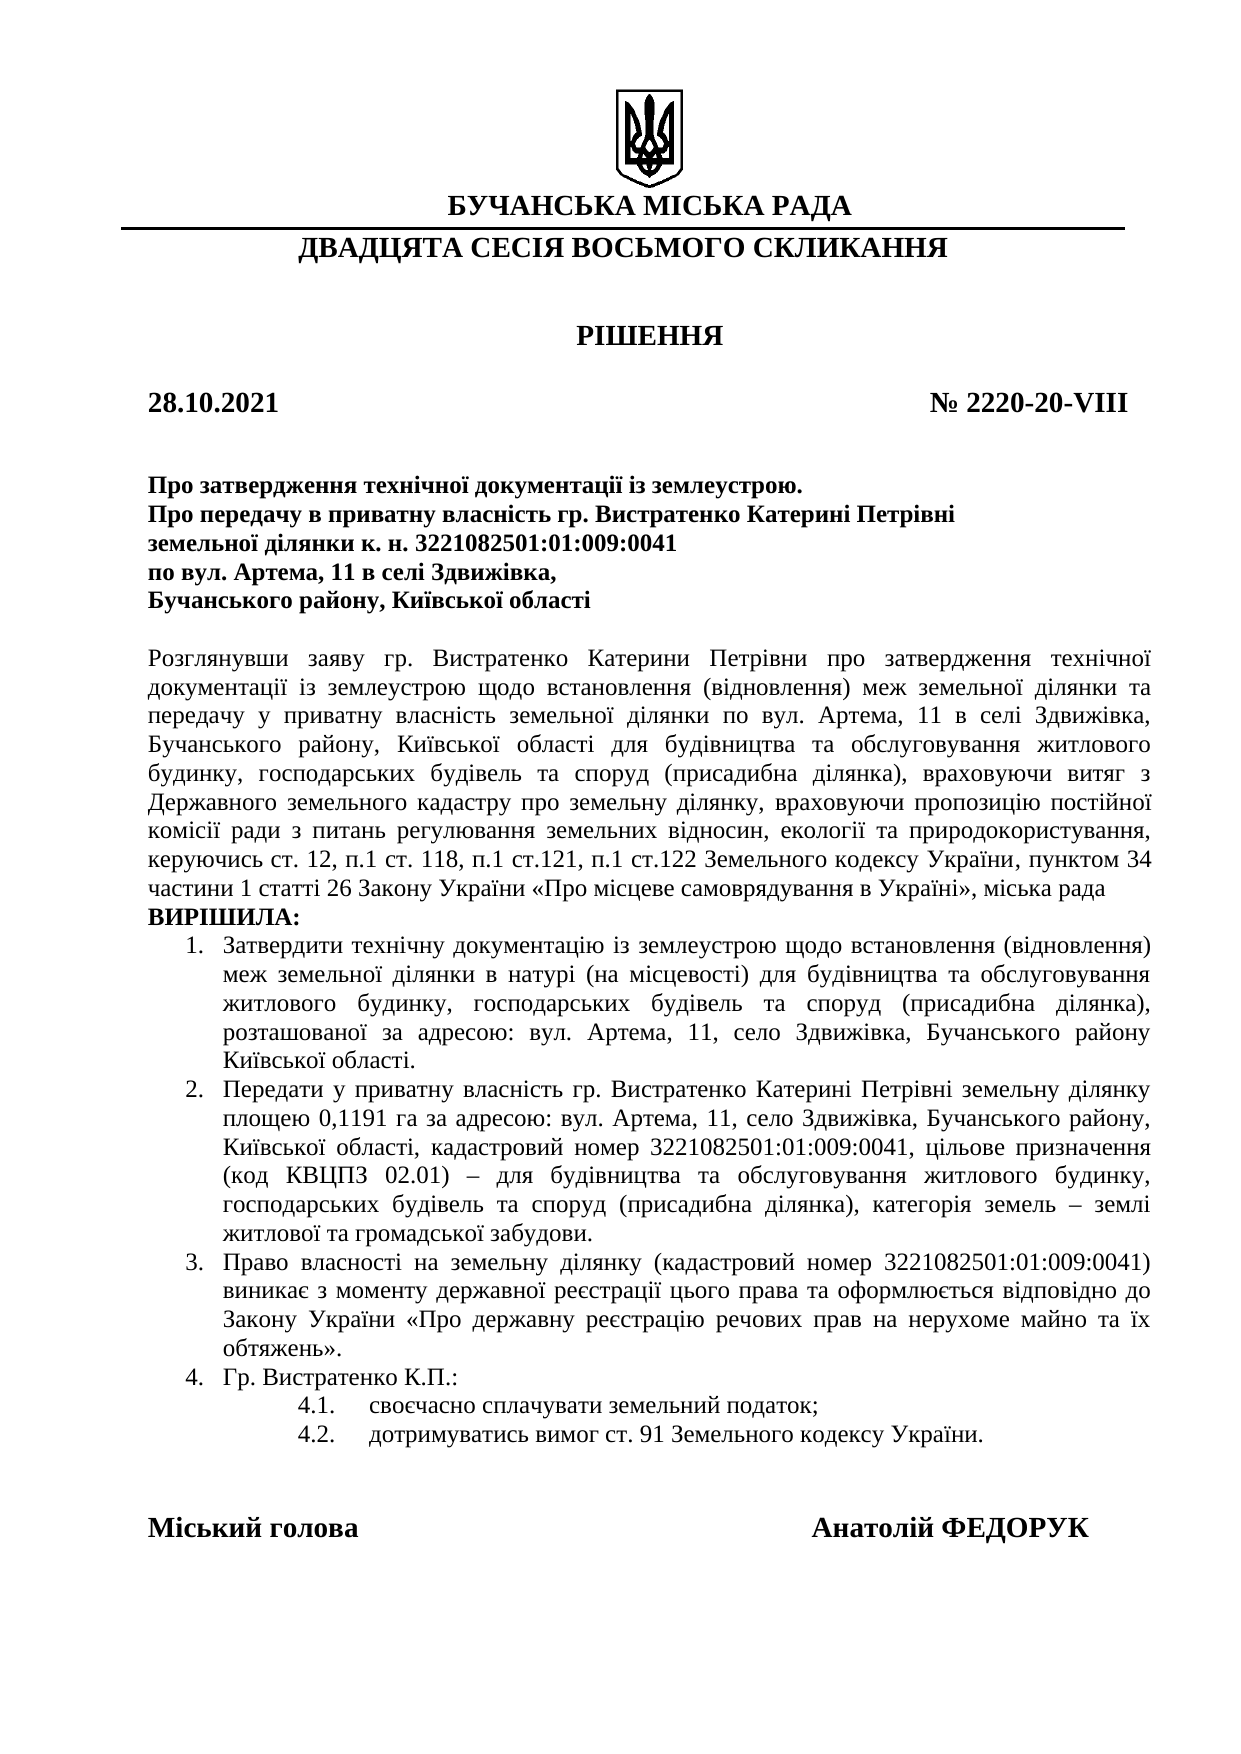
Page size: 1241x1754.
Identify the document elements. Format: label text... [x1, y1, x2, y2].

list дотримуватись вимог ст. 91 Земельного кодексу України. [298, 1419, 1152, 1448]
list Гр. Вистратенко К.П.: [185, 1362, 1152, 1391]
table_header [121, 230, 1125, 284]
text Про затвердження технічної документації із землеустрою. [148, 471, 1152, 499]
list Передати у приватну власність гр. Вистратенко Катерині Петрівні земельну ділянку площею 0,1191 га за адресою: вул. Артема, 11, село Здвижівка, Бучанського району, Київської області, кадастровий номер 3221082501:01:009:0041, цільове призначення (код КВЦПЗ 02.01) – для будівництва та обслуговування житлового будинку, господарських будівель та споруд (присадибна ділянка), категорія земель – землі житлової та громадської забудови. [185, 1074, 1152, 1247]
text РІШЕННЯ [148, 318, 1152, 351]
text Розглянувши заяву гр. Вистратенко Катерини Петрівни про затвердження технічної документації із землеустрою щодо встановлення (відновлення) меж земельної ділянки та передачу у приватну власність земельної ділянки по вул. Артема, 11 в селі Здвижівка, Бучанського району, Київської області для будівництва та обслуговування житлового будинку, господарських будівель та споруд (присадибна ділянка), враховуючи витяг з Державного земельного кадастру про земельну ділянку, враховуючи пропозицію постійної комісії ради з питань регулювання земельних відносин, екології та природокористування, керуючись ст. 12, п.1 ст. 118, п.1 ст.121, п.1 ст.122 Земельного кодексу України, пунктом 34 частини 1 статті 26 Закону України «Про місцеве самоврядування в Україні», міська рада [148, 643, 1152, 902]
list Затвердити технічну документацію із землеустрою щодо встановлення (відновлення) меж земельної ділянки в натурі (на місцевості) для будівництва та обслуговування житлового будинку, господарських будівель та споруд (присадибна ділянка), розташованої за адресою: вул. Артема, 11, село Здвижівка, Бучанського району Київської області. [185, 931, 1152, 1074]
text земельної ділянки к. н. 3221082501:01:009:0041 [148, 528, 1152, 557]
text ВИРІШИЛА: [148, 902, 1152, 931]
picture [614, 88, 685, 189]
text БУЧАНСЬКА МІСЬКА РАДА [148, 188, 1152, 222]
list своєчасно сплачувати земельний податок; [298, 1391, 1152, 1419]
list Право власності на земельну ділянку (кадастровий номер 3221082501:01:009:0041) виникає з моменту державної реєстрації цього права та оформлюється відповідно до Закону України «Про державну реєстрацію речових прав на нерухоме майно та їх обтяжень». [185, 1247, 1152, 1362]
text по вул. Артема, 11 в селі Здвижівка, [148, 557, 1152, 586]
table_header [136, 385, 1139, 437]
text Про передачу в приватну власність гр. Вистратенко Катерині Петрівні [148, 499, 1152, 528]
text Міський голова Анатолій ФЕДОРУК [148, 1510, 1152, 1544]
text Бучанського району, Київської області [148, 586, 1152, 614]
